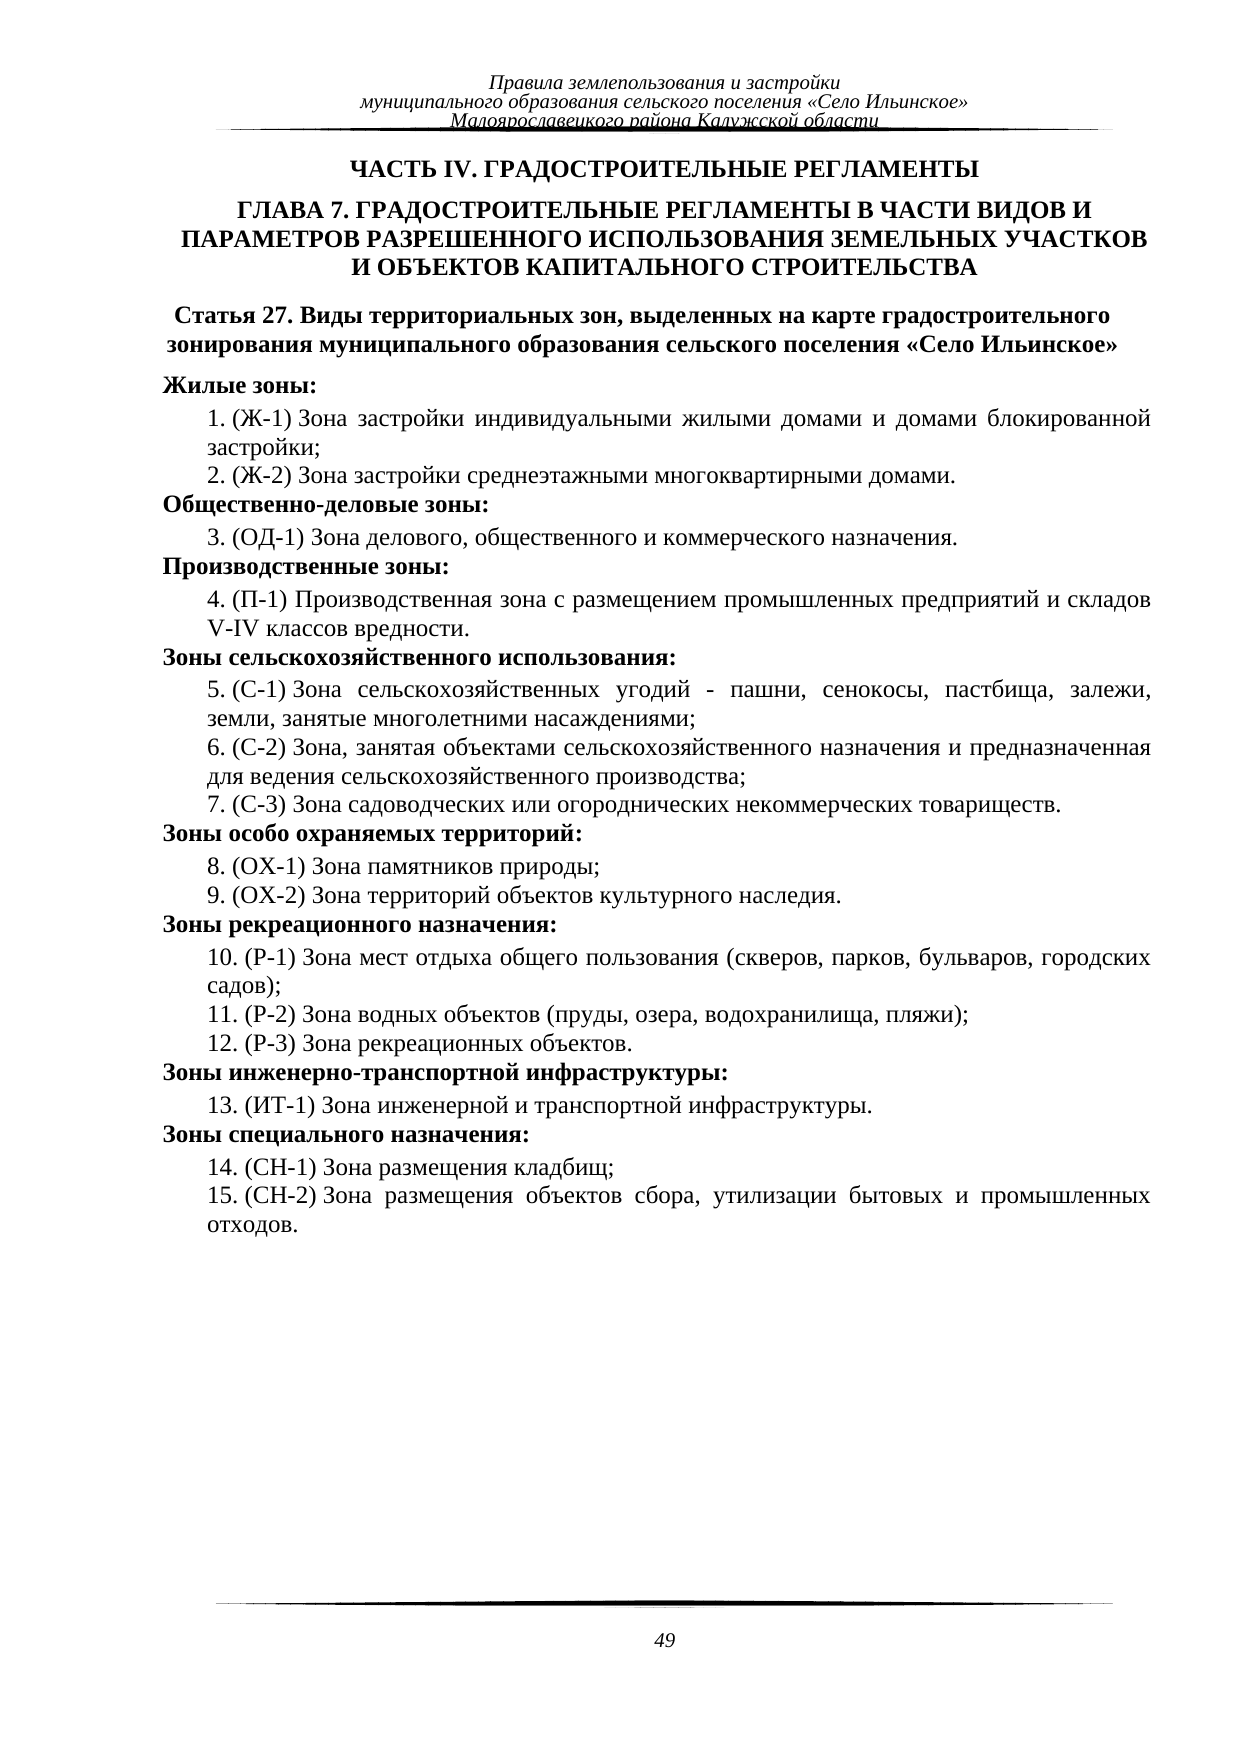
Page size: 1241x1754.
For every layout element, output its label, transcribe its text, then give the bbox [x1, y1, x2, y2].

text Зоны особо охраняемых территорий: [162, 818, 1167, 847]
picture [215, 125, 1113, 134]
text Зоны специального назначения: [162, 1119, 1167, 1147]
text Общественно-деловые зоны: [162, 489, 1167, 518]
text Производственные зоны: [162, 551, 1167, 580]
text 14. (СН-1) Зона размещения кладбищ; [207, 1152, 1152, 1180]
text 11. (Р-2) Зона водных объектов (пруды, озера, водохранилища, пляжи); [207, 999, 1152, 1028]
text Жилые зоны: [162, 370, 1167, 399]
subtitle Глава 7. ГРАДОСТРОИТЕЛЬНЫЕ РЕГЛАМЕНТЫ В ЧАСТИ ВИДОВ И ПАРАМЕТРОВ РАЗРЕШЕННОГО ИСПОЛЬЗОВАНИЯ ЗЕМЕЛЬНЫХ УЧАСТКОВ И ОБЪЕКТОВ КАПИТАЛЬНОГО СТРОИТЕЛЬСТВА [177, 195, 1152, 281]
text 3. (ОД-1) Зона делового, общественного и коммерческого назначения. [207, 522, 1152, 551]
text 9. (ОХ-2) Зона территорий объектов культурного наследия. [207, 880, 1152, 909]
text 5. (С-1) Зона сельскохозяйственных угодий - пашни, сенокосы, пастбища, залежи, земли, занятые многолетними насаждениями; [207, 674, 1152, 732]
text 13. (ИТ-1) Зона инженерной и транспортной инфраструктуры. [207, 1090, 1152, 1119]
text 1. (Ж-1) Зона застройки индивидуальными жилыми домами и домами блокированной застройки; [207, 403, 1152, 461]
text 2. (Ж-2) Зона застройки среднеэтажными многоквартирными домами. [207, 461, 1152, 489]
text 15. (СН-2) Зона размещения объектов сбора, утилизации бытовых и промышленных отходов. [207, 1180, 1152, 1238]
text 6. (С-2) Зона, занятая объектами сельскохозяйственного назначения и предназначенная для ведения сельскохозяйственного производства; [207, 732, 1152, 789]
subtitle Статья 27. Виды территориальных зон, выделенных на карте градостроительного зонирования муниципального образования сельского поселения «Село Ильинское» [133, 300, 1152, 357]
text 8. (ОХ-1) Зона памятников природы; [207, 851, 1152, 880]
picture [215, 1600, 1113, 1608]
text Зоны инженерно-транспортной инфраструктуры: [162, 1057, 1167, 1086]
text Зоны сельскохозяйственного использования: [162, 642, 1167, 670]
text 4. (П-1) Производственная зона с размещением промышленных предприятий и складов V-IV классов вредности. [207, 584, 1152, 642]
subtitle Часть IV. ГРАДОСТРОИТЕЛЬНЫЕ РЕГЛАМЕНТЫ [177, 154, 1152, 182]
text 12. (Р-3) Зона рекреационных объектов. [207, 1028, 1152, 1057]
text 7. (С-3) Зона садоводческих или огороднических некоммерческих товариществ. [207, 789, 1152, 818]
text Зоны рекреационного назначения: [162, 909, 1167, 938]
text 10. (Р-1) Зона мест отдыха общего пользования (скверов, парков, бульваров, городских садов); [207, 942, 1152, 999]
